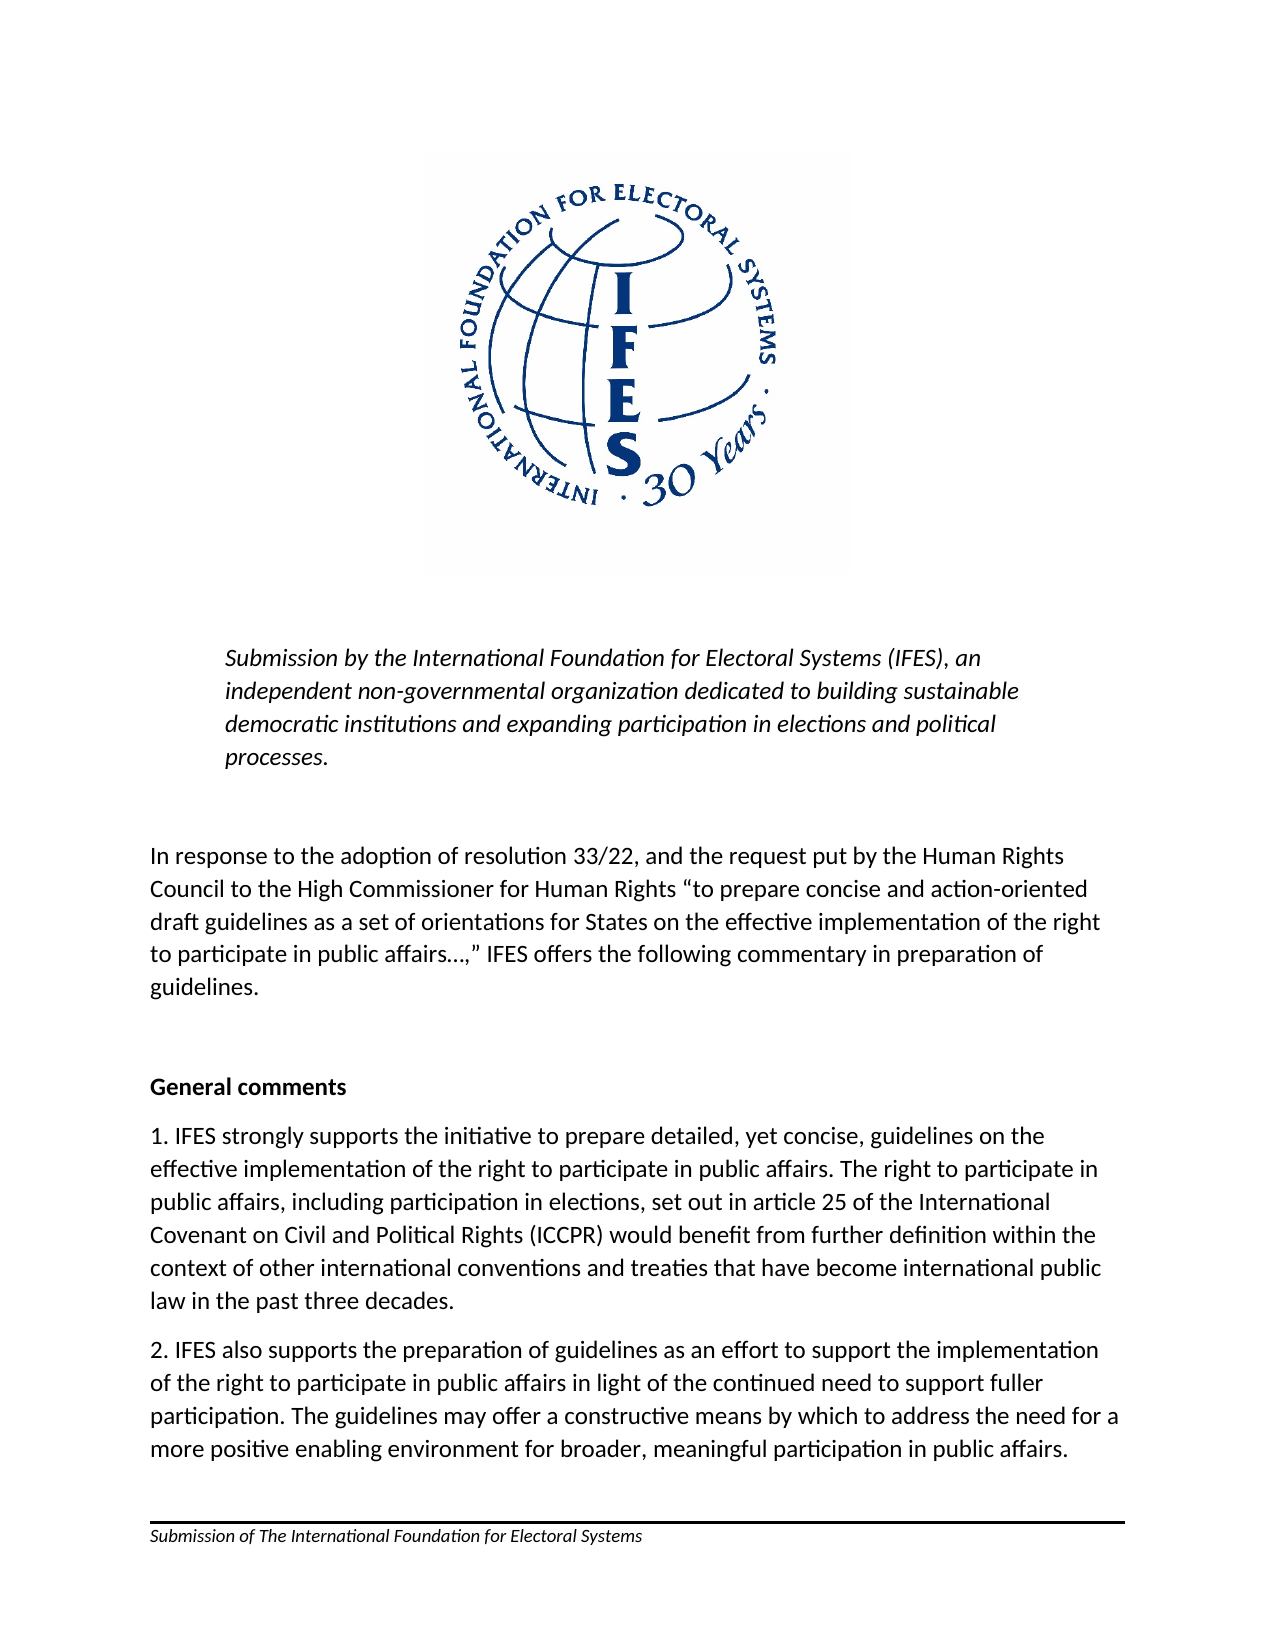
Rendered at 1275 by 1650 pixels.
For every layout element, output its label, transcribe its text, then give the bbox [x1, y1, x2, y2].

text General comments [150, 1071, 1125, 1101]
picture [424, 150, 851, 574]
text 1. IFES strongly supports the initiative to prepare detailed, yet concise, guidelines on the effective implementation of the right to participate in public affairs. The right to participate in public affairs, including participation in elections, set out in article 25 of the International Covenant on Civil and Political Rights (ICCPR) would benefit from further definition within the context of other international conventions and treaties that have become international public law in the past three decades. [150, 1120, 1125, 1315]
text 2. IFES also supports the preparation of guidelines as an effort to support the implementation of the right to participate in public affairs in light of the continued need to support fuller participation. The guidelines may offer a constructive means by which to address the need for a more positive enabling environment for broader, meaningful participation in public affairs. [150, 1334, 1125, 1464]
text In response to the adoption of resolution 33/22, and the request put by the Human Rights Council to the High Commissioner for Human Rights “to prepare concise and action-oriented draft guidelines as a set of orientations for States on the effective implementation of the right to participate in public affairs…,” IFES offers the following commentary in preparation of guidelines. [150, 840, 1125, 1002]
text Submission by the International Foundation for Electoral Systems (IFES), an independent non-governmental organization dedicated to building sustainable democratic institutions and expanding participation in elections and political processes. [225, 642, 1050, 771]
